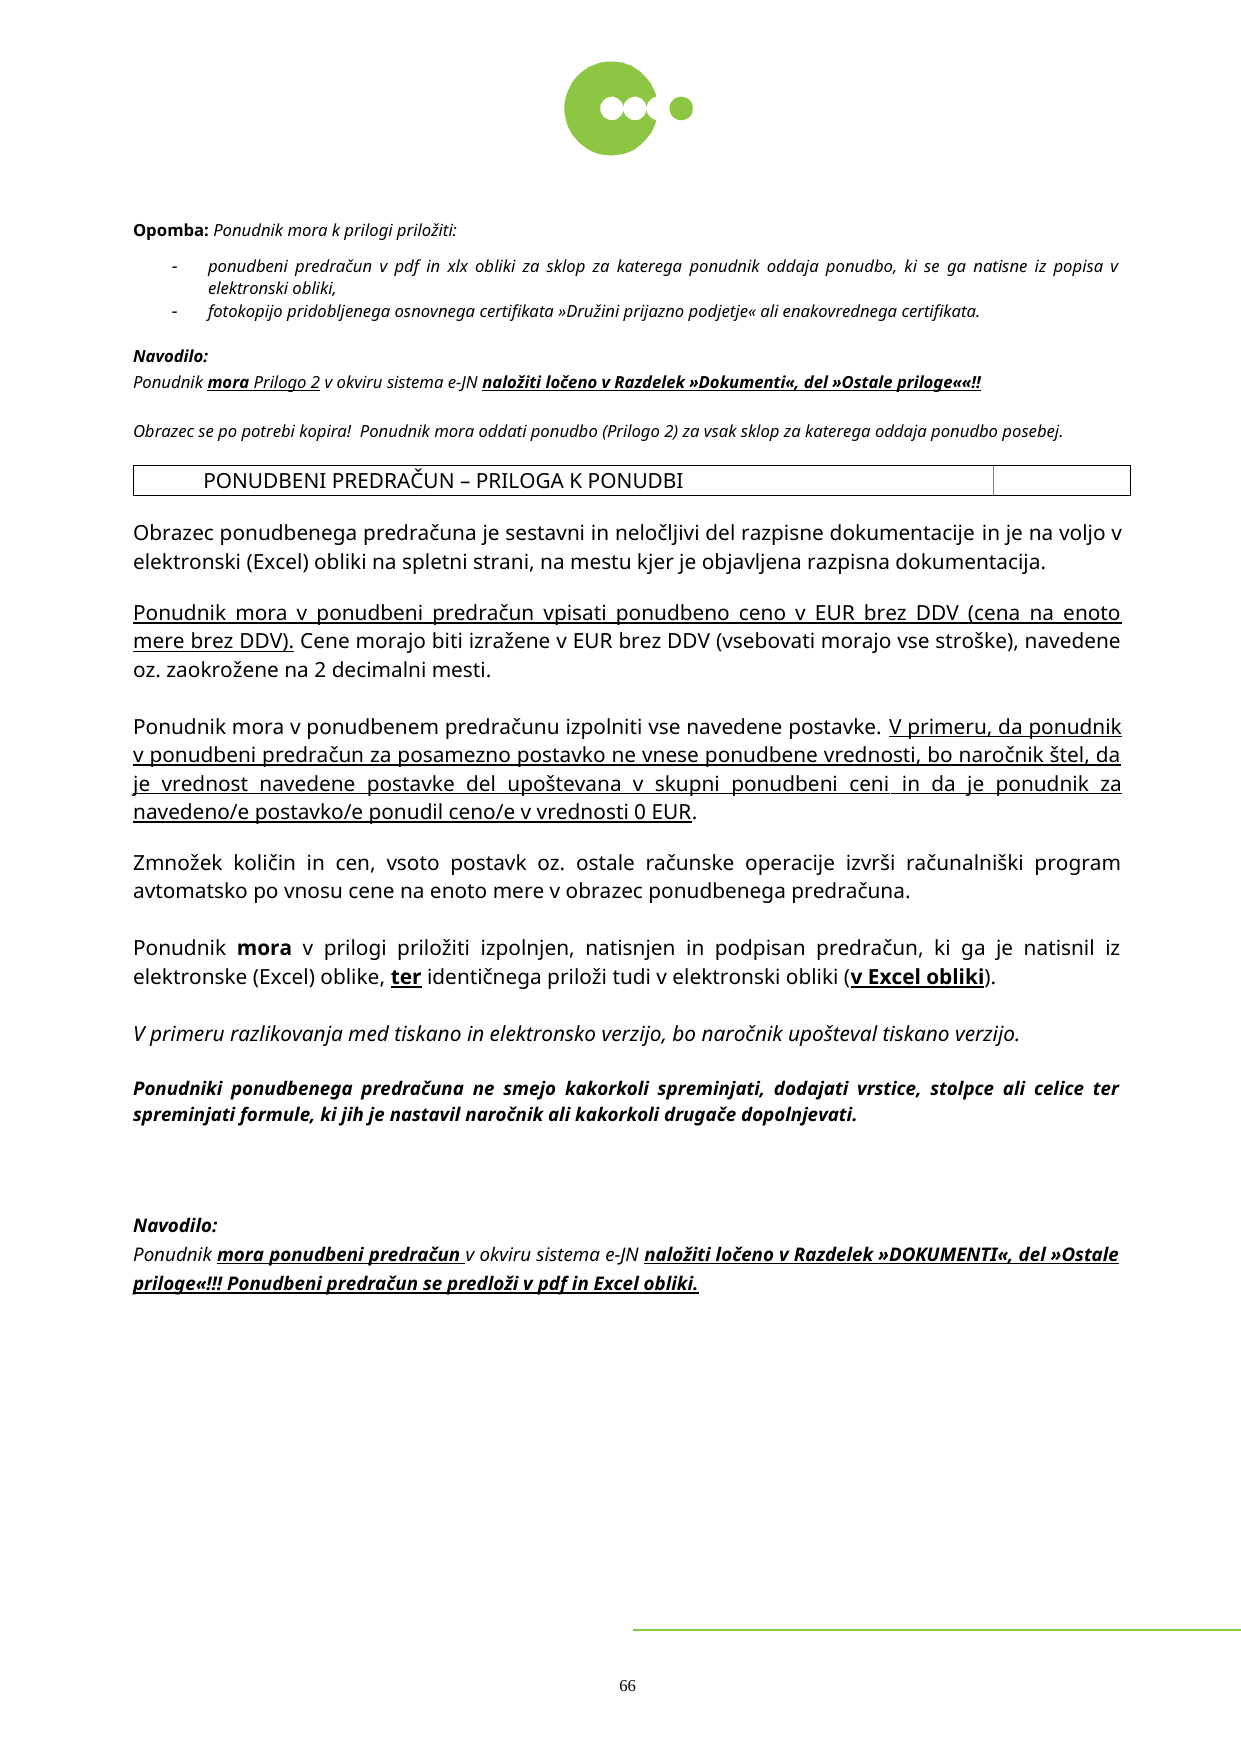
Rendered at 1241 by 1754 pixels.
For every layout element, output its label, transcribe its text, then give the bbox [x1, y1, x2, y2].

list fotokopijo pridobljenega osnovnega certifikata »Družini prijazno podjetje« ali enakovrednega certifikata. [170, 299, 1122, 322]
table_header PONUDBENI PREDRAČUN – PRILOGA K PONUDBI [196, 466, 993, 495]
text Opomba: Ponudnik mora k prilogi priložiti: [133, 219, 1122, 242]
text Navodilo: [133, 1212, 1122, 1238]
text Ponudniki ponudbenega predračuna ne smejo kakorkoli spreminjati, dodajati vrstice, stolpce ali celice ter spreminjati formule, ki jih je nastavil naročnik ali kakorkoli drugače dopolnjevati. [133, 1076, 1122, 1127]
text Zmnožek količin in cen, vsoto postavk oz. ostale računske operacije izvrši računalniški program avtomatsko po vnosu cene na enoto mere v obrazec ponudbenega predračuna. [133, 848, 1122, 905]
text Ponudnik mora ponudbeni predračun v okviru sistema e-JN naložiti ločeno v Razdelek »DOKUMENTI«, del »Ostale priloge«!!! Ponudbeni predračun se predloži v pdf in Excel obliki. [133, 1241, 1122, 1296]
text Ponudnik mora Prilogo 2 v okviru sistema e-JN naložiti ločeno v Razdelek »Dokumenti«, del »Ostale priloge««!! [133, 371, 1122, 394]
text Ponudnik mora v prilogi priložiti izpolnjen, natisnjen in podpisan predračun, ki ga je natisnil iz elektronske (Excel) oblike, ter identičnega priloži tudi v elektronski obliki (v Excel obliki). [133, 933, 1122, 990]
table_header [134, 466, 196, 495]
text Ponudnik mora v ponudbeni predračun vpisati ponudbeno ceno v EUR brez DDV (cena na enoto mere brez DDV). Cene morajo biti izražene v EUR brez DDV (vsebovati morajo vse stroške), navedene oz. zaokrožene na 2 decimalni mesti. [133, 598, 1122, 622]
text Ponudnik mora v ponudbenem predračunu izpolniti vse navedene postavke. V primeru, da ponudnik v ponudbeni predračun za posamezno postavko ne vnese ponudbene vrednosti, bo naročnik štel, da je vrednost navedene postavke del upoštevana v skupni ponudbeni ceni in da je ponudnik za navedeno/e postavko/e ponudil ceno/e v vrednosti 0 EUR. [133, 794, 1122, 826]
text Obrazec se po potrebi kopira! Ponudnik mora oddati ponudbo (Prilogo 2) za vsak sklop za katerega oddaja ponudbo posebej. [133, 420, 1122, 442]
list ponudbeni predračun v pdf in xlx obliki za sklop za katerega ponudnik oddaja ponudbo, ki se ga natisne iz popisa v elektronski obliki, [170, 254, 1122, 299]
table_header [994, 466, 1088, 495]
table_header [1088, 466, 1130, 495]
text Ponudnik mora v ponudbeni predračun vpisati ponudbeno ceno v EUR brez DDV (cena na enoto mere brez DDV). Cene morajo biti izražene v EUR brez DDV (vsebovati morajo vse stroške), navedene oz. zaokrožene na 2 decimalni mesti. [133, 624, 1122, 683]
text Obrazec ponudbenega predračuna je sestavni in neločljivi del razpisne dokumentacije in je na voljo v elektronski (Excel) obliki na spletni strani, na mestu kjer je objavljena razpisna dokumentacija. [133, 518, 1122, 575]
text V primeru razlikovanja med tiskano in elektronsko verzijo, bo naročnik upošteval tiskano verzijo. [133, 1019, 1122, 1047]
text Ponudnik mora v ponudbenem predračunu izpolniti vse navedene postavke. V primeru, da ponudnik v ponudbeni predračun za posamezno postavko ne vnese ponudbene vrednosti, bo naročnik štel, da je vrednost navedene postavke del upoštevana v skupni ponudbeni ceni in da je ponudnik za navedeno/e postavko/e ponudil ceno/e v vrednosti 0 EUR. [133, 712, 1122, 793]
text Navodilo: [133, 345, 1122, 368]
